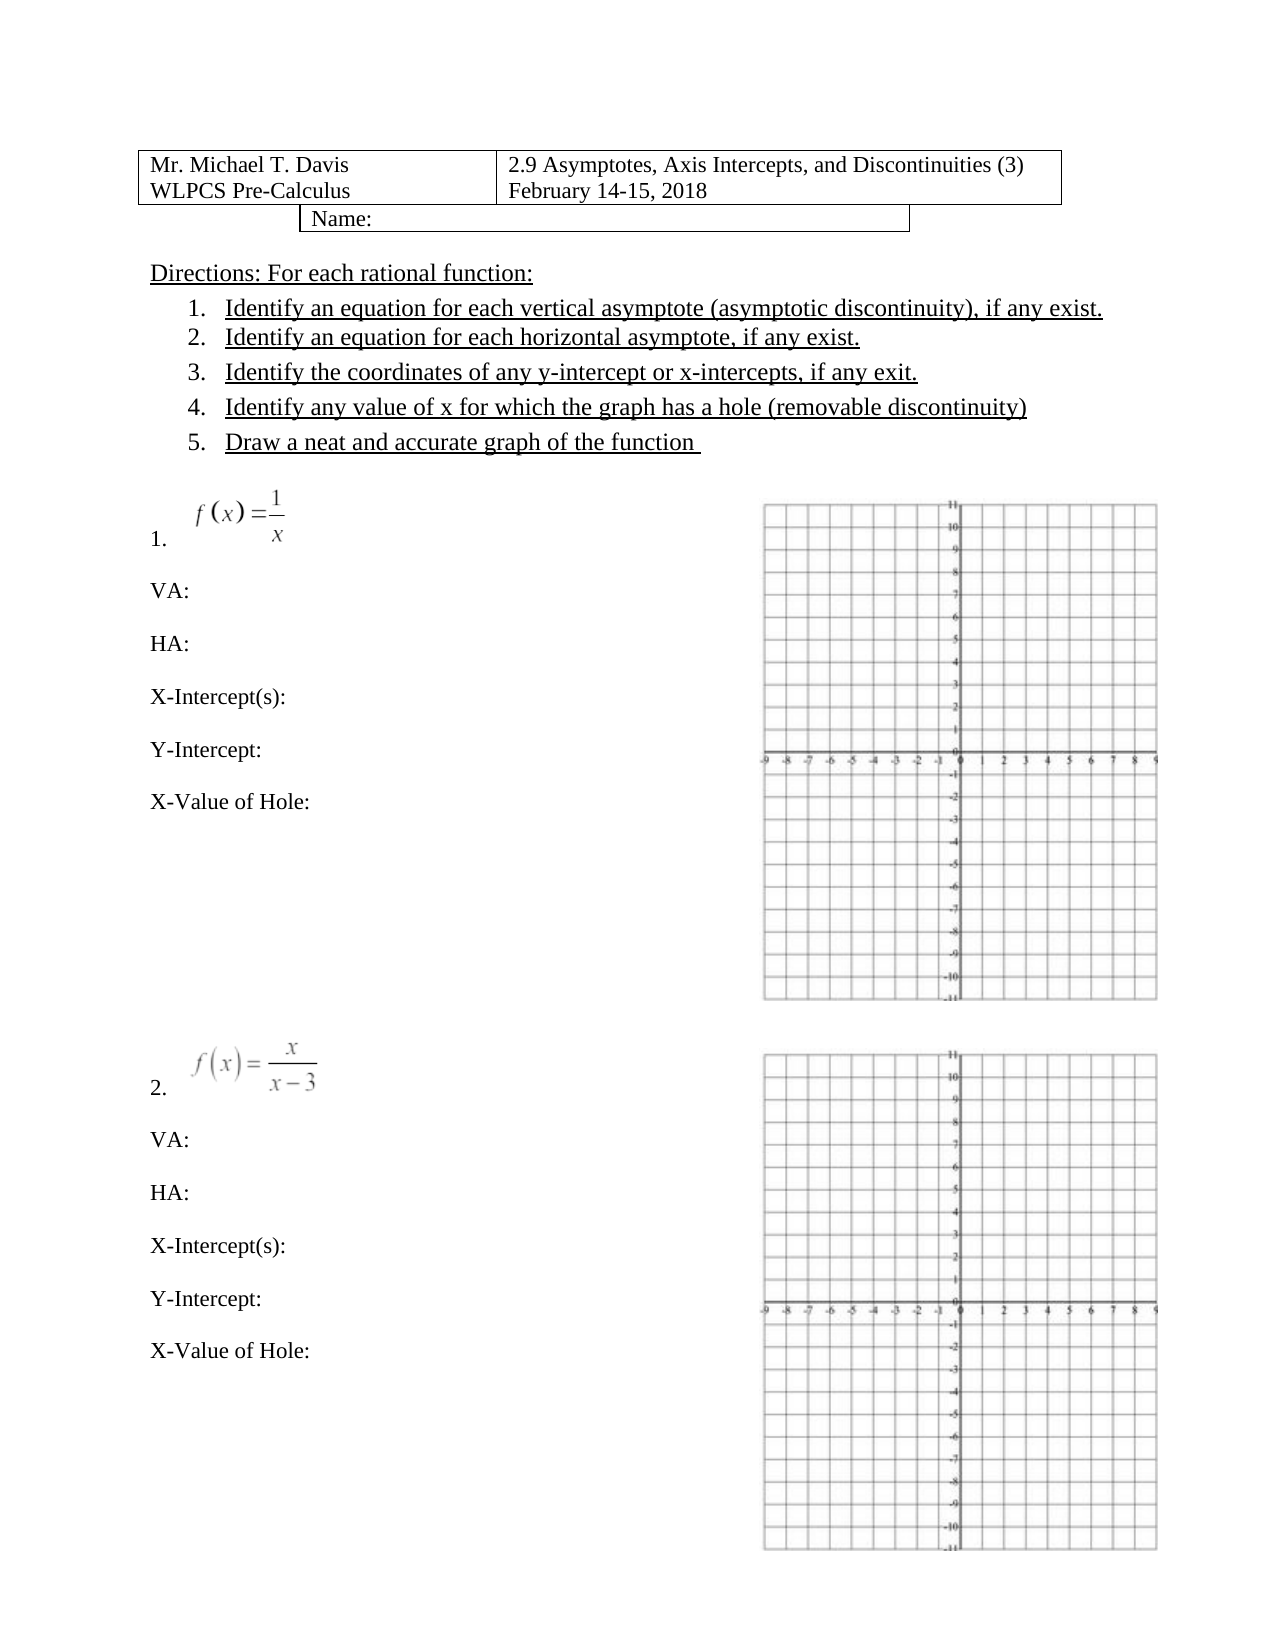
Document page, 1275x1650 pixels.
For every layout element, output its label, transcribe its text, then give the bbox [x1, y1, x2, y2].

table_header Mr. Michael T. Davis WLPCS Pre-Calculus [139, 151, 496, 204]
text X-Intercept(s): [150, 1232, 757, 1258]
text VA: [150, 1126, 757, 1153]
table_header 2.9 Asymptotes, Axis Intercepts, and Discontinuities (3) February 14-15, 2018 [497, 151, 1061, 204]
text X-Value of Hole: [150, 1337, 757, 1364]
text HA: [150, 630, 757, 657]
subtitle Identify the coordinates of any y-intercept or x-intercepts, if any exit. [187, 357, 1125, 386]
picture [757, 1048, 1157, 1548]
text X-Value of Hole: [150, 788, 757, 815]
text VA: [150, 578, 757, 604]
subtitle Identify an equation for each horizontal asymptote, if any exist. [187, 322, 1125, 351]
text Y-Intercept: [150, 1284, 757, 1311]
list Draw a neat and accurate graph of the function [187, 427, 1125, 456]
picture [757, 498, 1157, 998]
list Identify an equation for each vertical asymptote (asymptotic discontinuity), if any exist. [187, 293, 1125, 322]
table_cell Name: [301, 205, 909, 231]
subtitle Directions: For each rational function: [150, 258, 1125, 287]
text HA: [150, 1179, 757, 1206]
text X-Intercept(s): [150, 683, 757, 709]
text Y-Intercept: [150, 736, 757, 762]
subtitle Identify any value of x for which the graph has a hole (removable discontinuity) [187, 392, 1125, 421]
